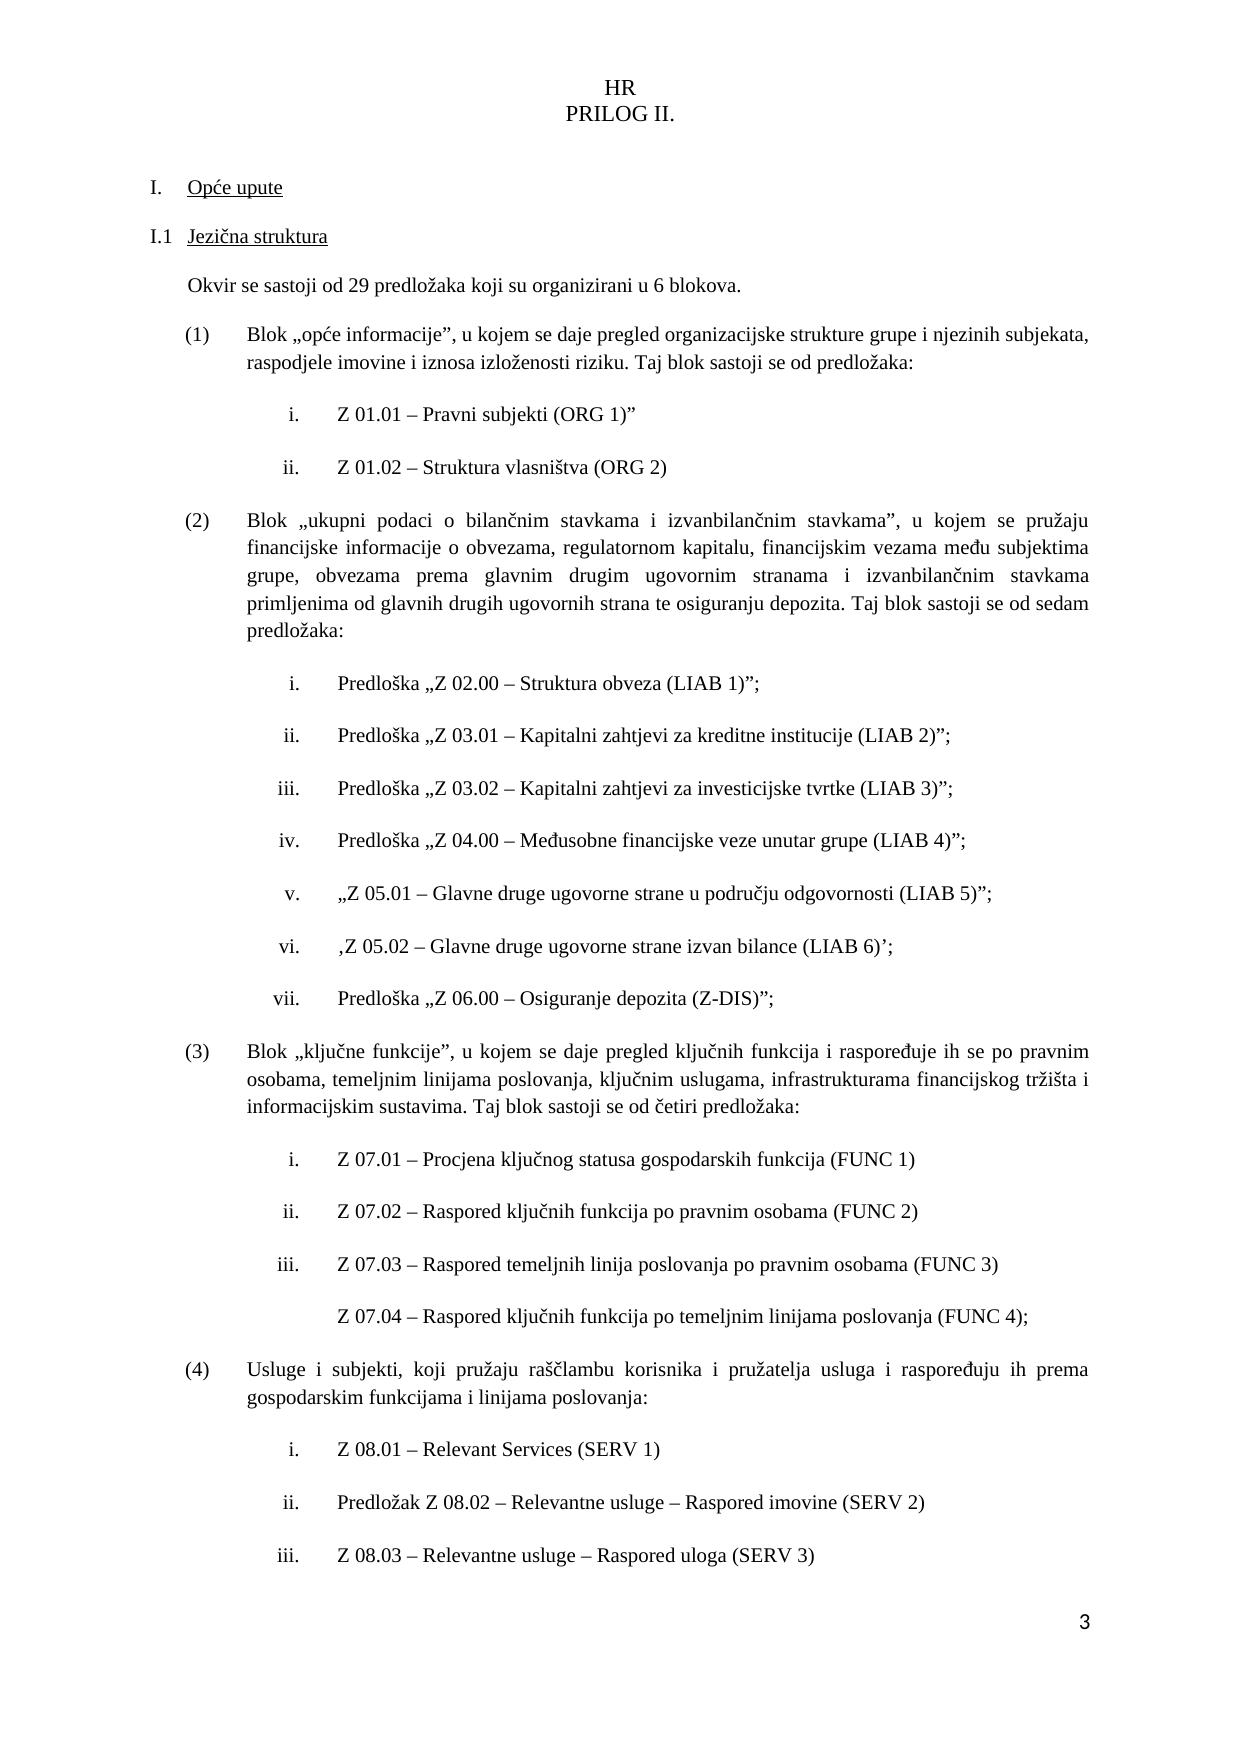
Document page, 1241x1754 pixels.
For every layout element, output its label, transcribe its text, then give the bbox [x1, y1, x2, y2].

list Opće upute [150, 175, 1090, 199]
list Blok „ključne funkcije”, u kojem se daje pregled ključnih funkcija i raspoređuje ih se po pravnim osobama, temeljnim linijama poslovanja, ključnim uslugama, infrastrukturama financijskog tržišta i informacijskim sustavima. Taj blok sastoji se od četiri predložaka: [209, 1039, 1090, 1118]
list Blok „opće informacije”, u kojem se daje pregled organizacijske strukture grupe i njezinih subjekata, raspodjele imovine i iznosa izloženosti riziku. Taj blok sastoji se od predložaka: [209, 322, 1090, 374]
list Z 08.03 – Relevantne usluge – Raspored uloga (SERV 3) [299, 1542, 1090, 1567]
list Predloška „Z 03.02 – Kapitalni zahtjevi za investicijske tvrtke (LIAB 3)”; [300, 776, 1090, 800]
list Z 01.01 – Pravni subjekti (ORG 1)” [299, 402, 1090, 426]
list Predloška „Z 03.01 – Kapitalni zahtjevi za kreditne institucije (LIAB 2)”; [300, 723, 1090, 747]
list Predloška „Z 04.00 – Međusobne financijske veze unutar grupe (LIAB 4)”; [300, 828, 1090, 852]
list Z 01.02 – Struktura vlasništva (ORG 2) [299, 455, 1090, 479]
list Okvir se sastoji od 29 predložaka koji su organizirani u 6 blokova. [187, 273, 1090, 297]
list Predložak Z 08.02 – Relevantne usluge – Raspored imovine (SERV 2) [299, 1490, 1090, 1514]
text Z 07.04 – Raspored ključnih funkcija po temeljnim linijama poslovanja (FUNC 4); [337, 1304, 1090, 1328]
list Z 07.03 – Raspored temeljnih linija poslovanja po pravnim osobama (FUNC 3) [299, 1252, 1090, 1276]
list Predloška „Z 02.00 – Struktura obveza (LIAB 1)”; [300, 671, 1090, 695]
list Blok „ukupni podaci o bilančnim stavkama i izvanbilančnim stavkama”, u kojem se pružaju financijske informacije o obvezama, regulatornom kapitalu, financijskim vezama među subjektima grupe, obvezama prema glavnim drugim ugovornim stranama i izvanbilančnim stavkama primljenima od glavnih drugih ugovornih strana te osiguranju depozita. Taj blok sastoji se od sedam predložaka: [209, 508, 1090, 642]
list Usluge i subjekti, koji pružaju raščlambu korisnika i pružatelja usluga i raspoređuju ih prema gospodarskim funkcijama i linijama poslovanja: [209, 1357, 1090, 1409]
list Z 08.01 – Relevant Services (SERV 1) [299, 1437, 1090, 1461]
list Z 07.02 – Raspored ključnih funkcija po pravnim osobama (FUNC 2) [299, 1199, 1090, 1223]
list „Z 05.01 – Glavne druge ugovorne strane u području odgovornosti (LIAB 5)”; [300, 881, 1090, 905]
list Jezična struktura [150, 224, 1090, 248]
list Predloška „Z 06.00 – Osiguranje depozita (Z-DIS)”; [300, 986, 1090, 1010]
list Z 07.01 – Procjena ključnog statusa gospodarskih funkcija (FUNC 1) [299, 1147, 1090, 1171]
list ‚Z 05.02 – Glavne druge ugovorne strane izvan bilance (LIAB 6)’; [300, 934, 1090, 958]
